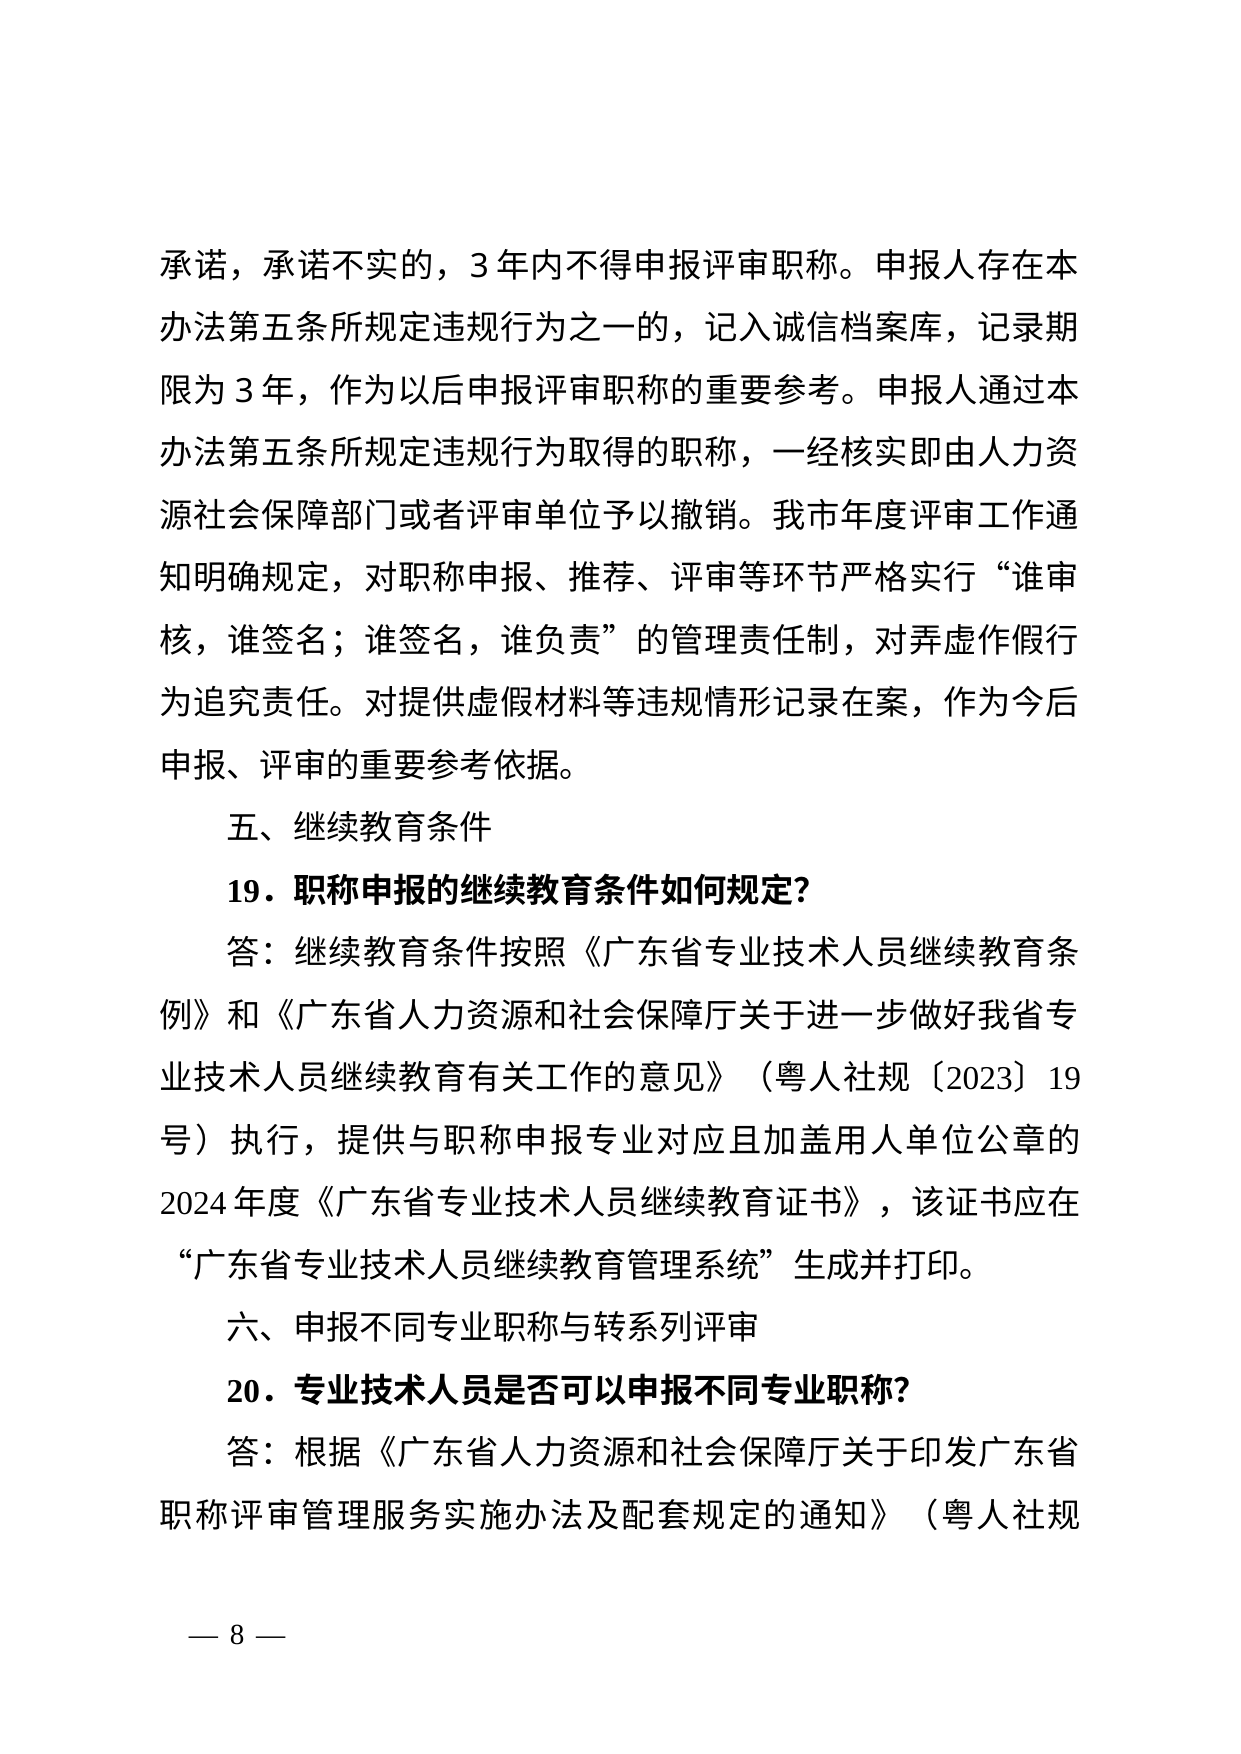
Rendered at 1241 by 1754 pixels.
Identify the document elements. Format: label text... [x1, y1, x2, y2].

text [159, 1414, 1081, 1539]
text 19．职称申报的继续教育条件如何规定？ [159, 852, 1081, 914]
text 六、申报不同专业职称与转系列评审 [159, 1289, 1081, 1352]
text 20．专业技术人员是否可以申报不同专业职称？ [159, 1352, 1081, 1414]
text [159, 227, 1081, 789]
text 答：继续教育条件按照《广东省专业技术人员继续教育条例》和《广东省人力资源和社会保障厅关于进一步做好我省专业技术人员继续教育有关工作的意见》（粤人社规〔2023〕19号）执行，提供与职称申报专业对应且加盖用人单位公章的2024年度《广东省专业技术人员继续教育证书》，该证书应在“广东省专业技术人员继续教育管理系统”生成并打印。 [159, 914, 1081, 1289]
text 五、继续教育条件 [159, 789, 1081, 852]
